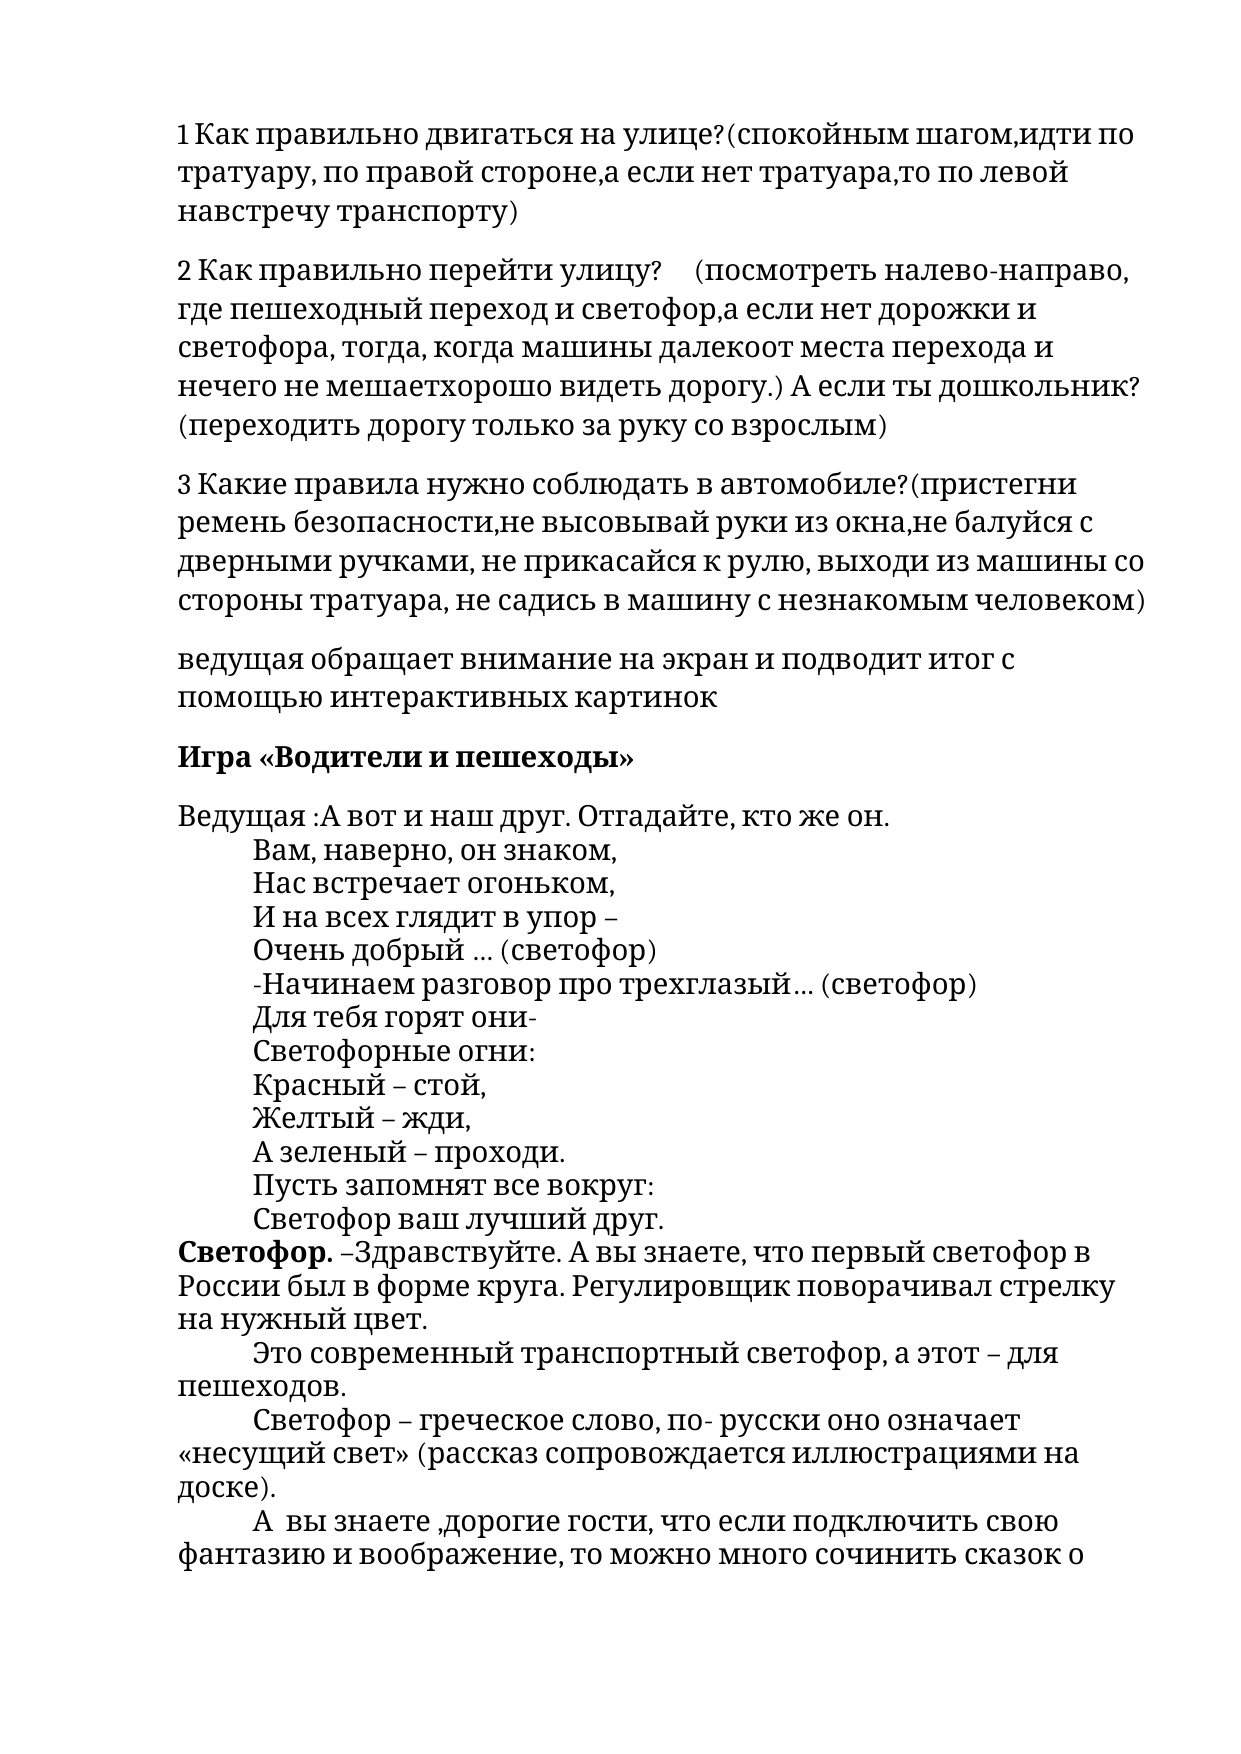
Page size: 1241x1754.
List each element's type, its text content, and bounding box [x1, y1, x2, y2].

text Ведущая :А вот и наш друг. Отгадайте, кто же он. [177, 800, 1152, 834]
text Светофорные огни: [177, 1035, 1152, 1069]
text 2 Как правильно перейти улицу? (посмотреть налево-направо, где пешеходный переход и светофор,а если нет дорожки и светофора, тогда, когда машины далекоот места перехода и нечего не мешаетхорошо видеть дорогу.) А если ты дошкольник?(переходить дорогу только за руку со взрослым) [177, 254, 1152, 442]
text Для тебя горят они- [177, 1002, 1152, 1035]
text 3 Какие правила нужно соблюдать в автомобиле?(пристегни ремень безопасности,не высовывай руки из окна,не балуйся с дверными ручками, не прикасайся к рулю, выходи из машины со стороны тратуара, не садись в машину с незнакомым человеком) [177, 468, 1152, 617]
text А зеленый – проходи. [177, 1136, 1152, 1169]
text Светофор ваш лучший друг. [177, 1203, 1152, 1236]
text 1 Как правильно двигаться на улице?(спокойным шагом,идти по тратуару, по правой стороне,а если нет тратуара,то по левой навстречу транспорту) [177, 118, 1152, 229]
text Светофор – греческое слово, по- русски оно означает «несущий свет» (рассказ сопровождается иллюстрациями на доске). [177, 1404, 1152, 1505]
text ведущая обращает внимание на экран и подводит итог с помощью интерактивных картинок [177, 643, 1152, 715]
text Пусть запомнят все вокруг: [177, 1169, 1152, 1203]
text Светофор. –Здравствуйте. А вы знаете, что первый светофор в России был в форме круга. Регулировщик поворачивал стрелку на нужный цвет. [177, 1236, 1152, 1337]
text Это современный транспортный светофор, а этот – для пешеходов. [177, 1337, 1152, 1404]
text -Начинаем разговор про трехглазый… (светофор) [177, 968, 1152, 1002]
text Нас встречает огоньком, [177, 867, 1152, 901]
text Очень добрый … (светофор) [177, 934, 1152, 968]
text Желтый – жди, [177, 1102, 1152, 1136]
text Вам, наверно, он знаком, [177, 834, 1152, 867]
text И на всех глядит в упор – [177, 901, 1152, 934]
text Красный – стой, [177, 1069, 1152, 1102]
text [177, 1505, 1152, 1572]
text Игра «Водители и пешеходы» [177, 741, 1152, 774]
